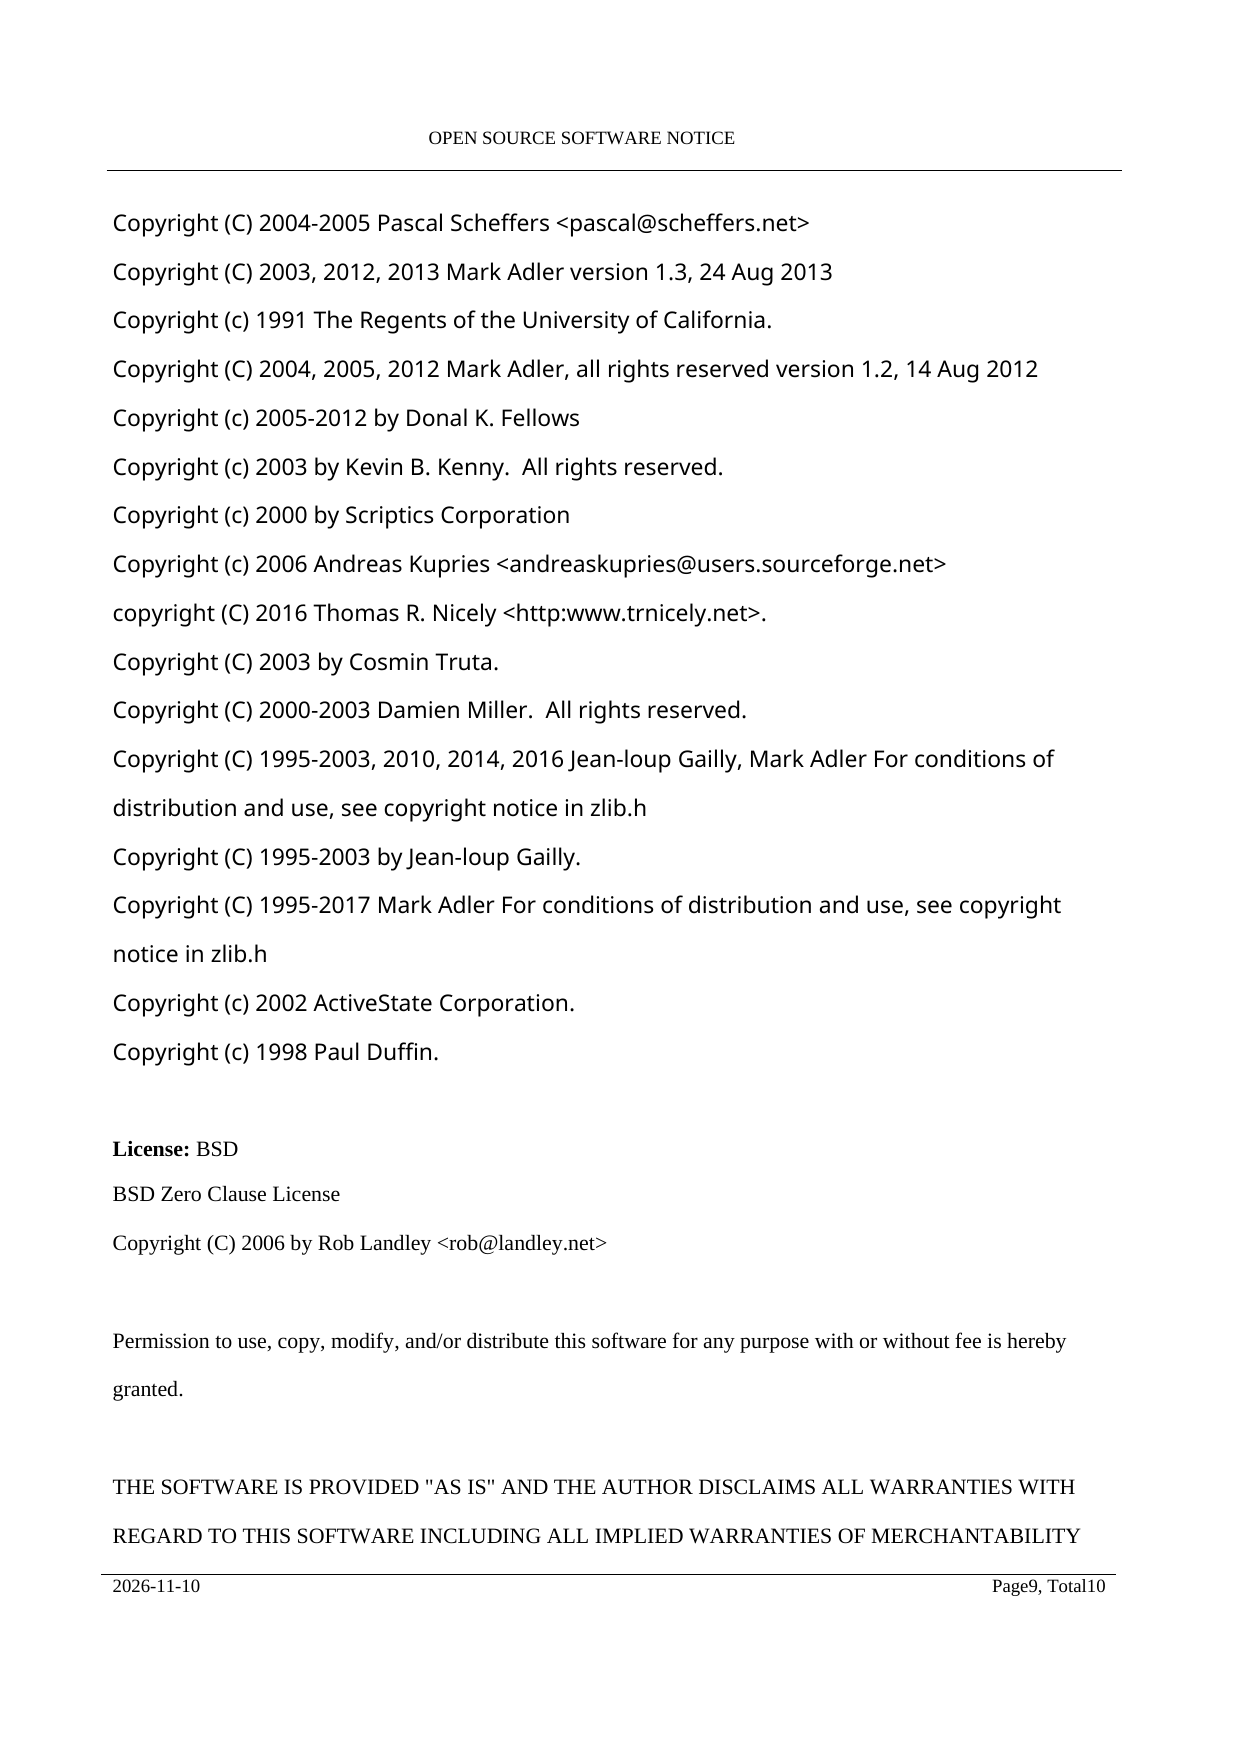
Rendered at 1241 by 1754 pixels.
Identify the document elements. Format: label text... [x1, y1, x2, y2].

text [112, 206, 1128, 1116]
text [112, 1178, 1128, 1551]
text License: BSD [112, 1133, 1128, 1165]
